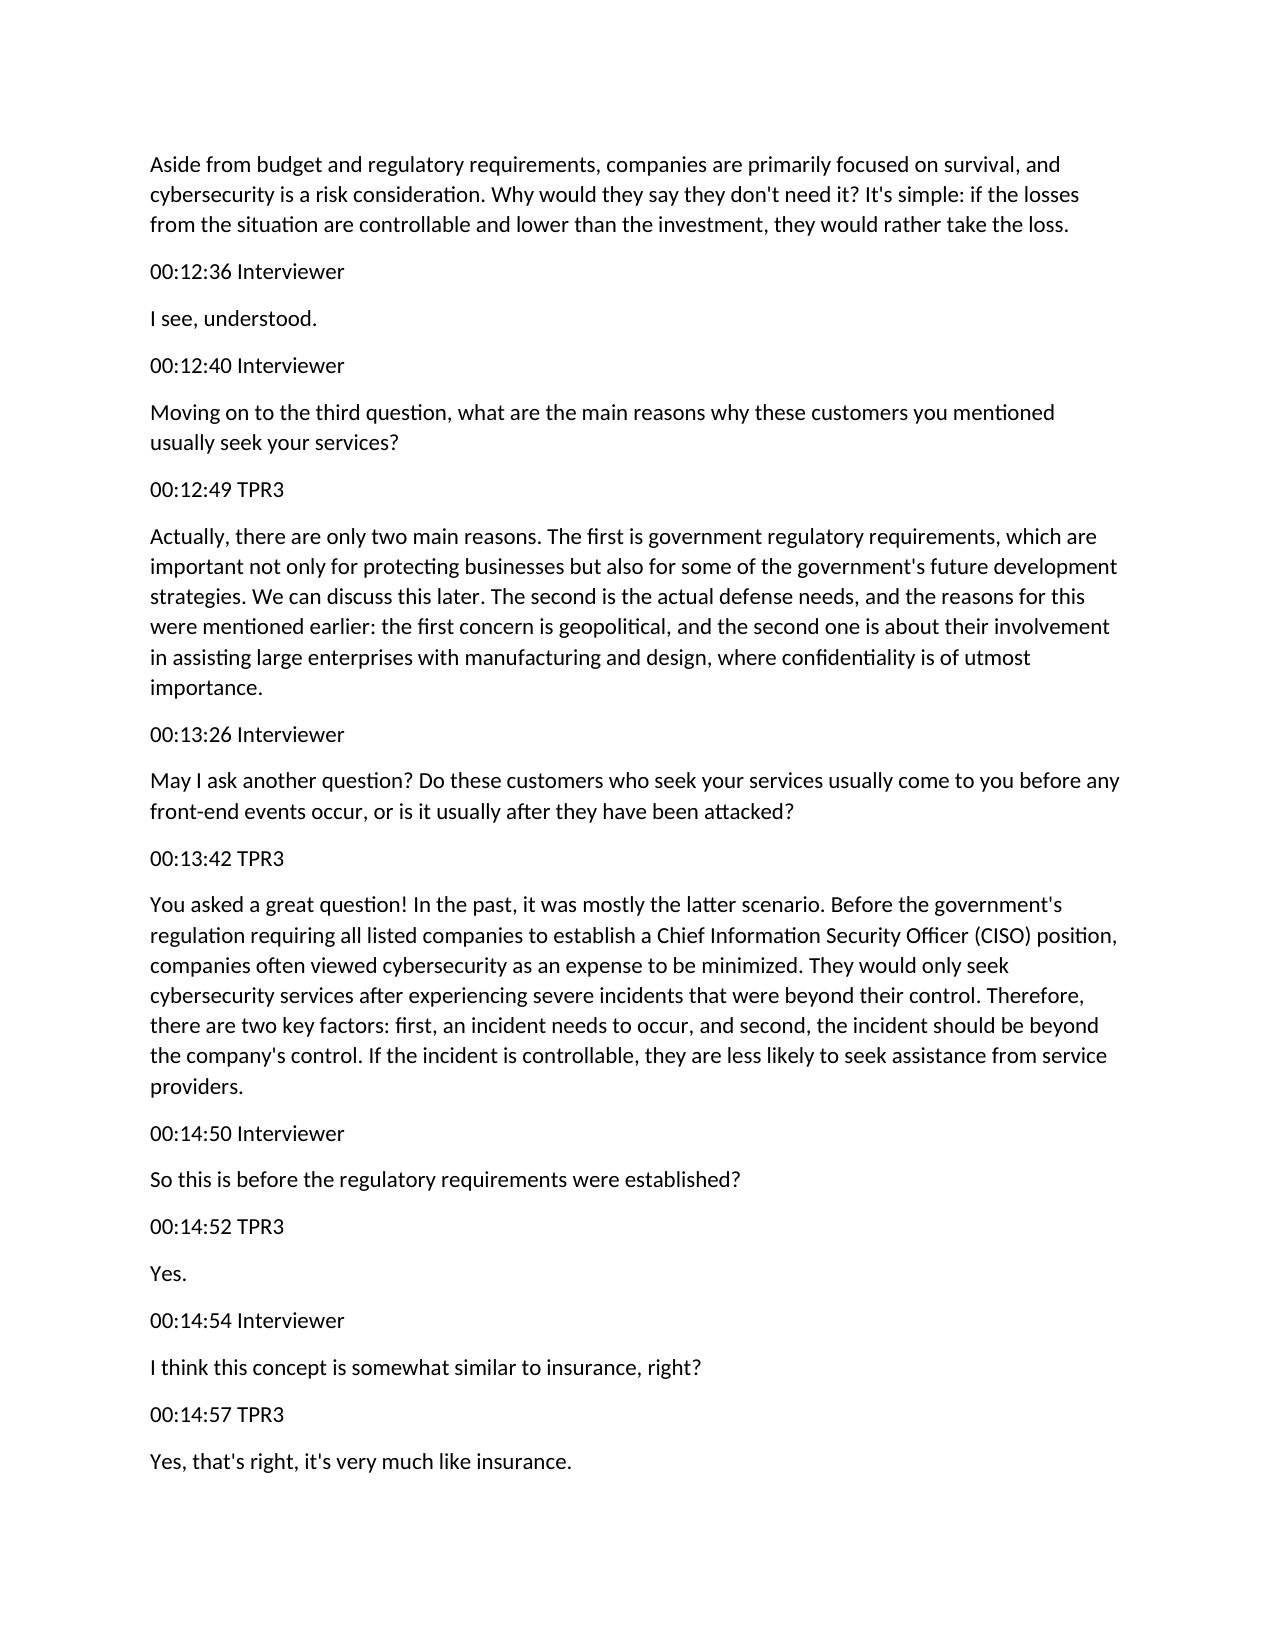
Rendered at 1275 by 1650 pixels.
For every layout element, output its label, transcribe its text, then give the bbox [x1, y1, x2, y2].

text 00:12:49 TPR3 [150, 475, 1125, 503]
text 00:13:42 TPR3 [150, 844, 1125, 872]
text 00:14:54 Interviewer [150, 1306, 1125, 1334]
text May I ask another question? Do these customers who seek your services usually come to you before any front-end events occur, or is it usually after they have been attacked? [150, 767, 1125, 825]
text 00:13:26 Interviewer [150, 720, 1125, 748]
text Actually, there are only two main reasons. The first is government regulatory requirements, which are important not only for protecting businesses but also for some of the government's future development strategies. We can discuss this later. The second is the actual defense needs, and the reasons for this were mentioned earlier: the first concern is geopolitical, and the second one is about their involvement in assisting large enterprises with manufacturing and design, where confidentiality is of utmost importance. [150, 522, 1125, 701]
text I see, understood. [150, 304, 1125, 332]
text 00:12:36 Interviewer [150, 257, 1125, 285]
text Yes. [150, 1259, 1125, 1287]
text I think this concept is somewhat similar to insurance, right? [150, 1353, 1125, 1381]
text 00:14:57 TPR3 [150, 1400, 1125, 1428]
text You asked a great question! In the past, it was mostly the latter scenario. Before the government's regulation requiring all listed companies to establish a Chief Information Security Officer (CISO) position, companies often viewed cybersecurity as an expense to be minimized. They would only seek cybersecurity services after experiencing severe incidents that were beyond their control. Therefore, there are two key factors: first, an incident needs to occur, and second, the incident should be beyond the company's control. If the incident is controllable, they are less likely to seek assistance from service providers. [150, 891, 1125, 1100]
text 00:12:40 Interviewer [150, 351, 1125, 379]
text Aside from budget and regulatory requirements, companies are primarily focused on survival, and cybersecurity is a risk consideration. Why would they say they don't need it? It's simple: if the losses from the situation are controllable and lower than the investment, they would rather take the loss. [150, 150, 1125, 238]
text 00:14:50 Interviewer [150, 1119, 1125, 1147]
text 00:14:52 TPR3 [150, 1212, 1125, 1241]
text So this is before the regulatory requirements were established? [150, 1166, 1125, 1194]
text Yes, that's right, it's very much like insurance. [150, 1447, 1125, 1475]
text Moving on to the third question, what are the main reasons why these customers you mentioned usually seek your services? [150, 398, 1125, 456]
